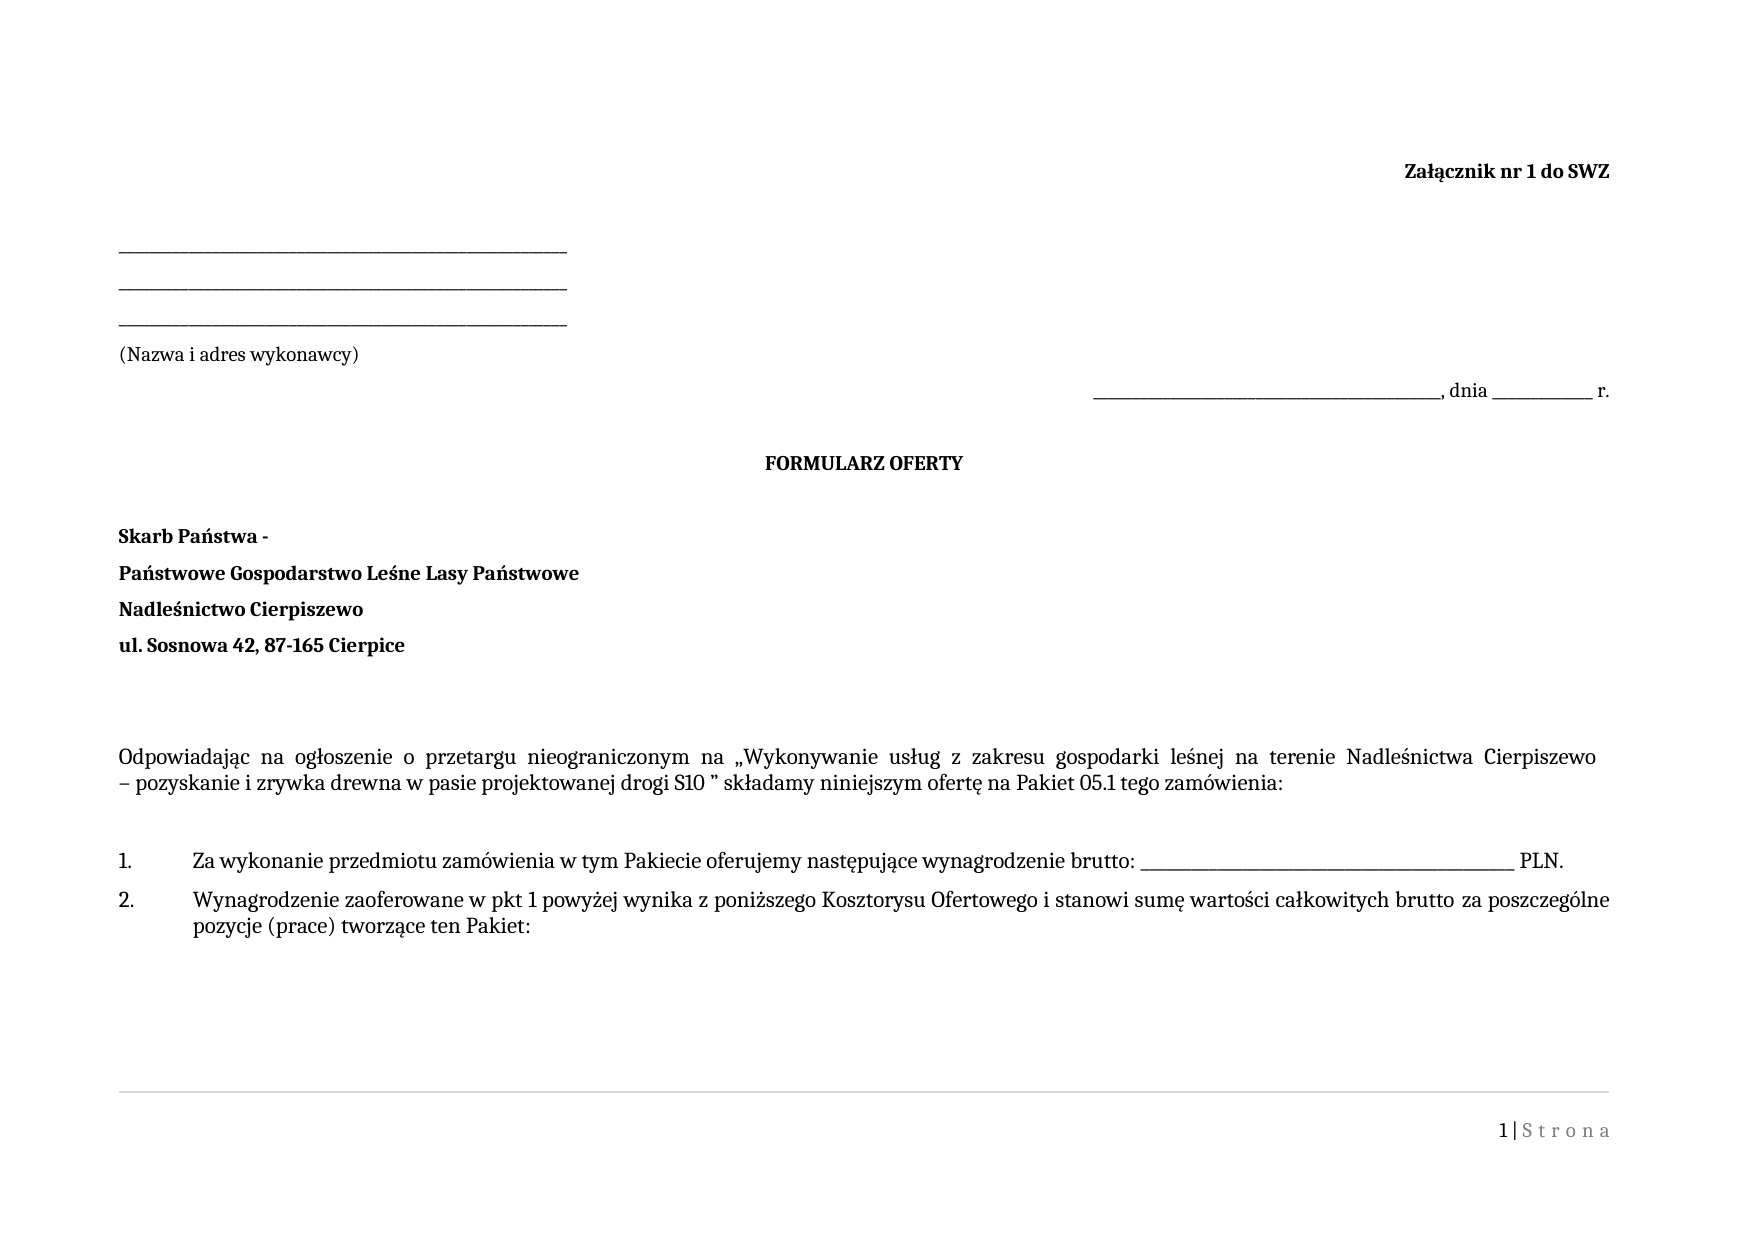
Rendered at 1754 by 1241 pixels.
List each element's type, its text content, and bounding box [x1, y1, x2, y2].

text _____________________________________________, dnia _____________ r. [119, 379, 1609, 403]
text 2. Wynagrodzenie zaoferowane w pkt 1 powyżej wynika z poniższego Kosztorysu Ofertowego i stanowi sumę wartości całkowitych brutto za poszczególne pozycje (prace) tworzące ten Pakiet: [119, 886, 1609, 939]
text Skarb Państwa - [119, 525, 1609, 549]
text (Nazwa i adres wykonawcy) [119, 342, 1609, 366]
text __________________________________________________________ [119, 306, 1609, 330]
text FORMULARZ OFERTY [119, 452, 1609, 476]
text __________________________________________________________ [119, 233, 1609, 257]
text 1. Za wykonanie przedmiotu zamówienia w tym Pakiecie oferujemy następujące wynagrodzenie brutto: ____________________________________________ PLN. [119, 848, 1609, 874]
text ul. Sosnowa 42, 87-165 Cierpice [119, 634, 1609, 658]
text __________________________________________________________ [119, 269, 1609, 293]
text Odpowiadając na ogłoszenie o przetargu nieograniczonym na „Wykonywanie usług z zakresu gospodarki leśnej na terenie Nadleśnictwa Cierpiszewo – pozyskanie i zrywka drewna w pasie projektowanej drogi S10 ” składamy niniejszym ofertę na Pakiet 05.1 tego zamówienia: [119, 743, 1609, 796]
text Załącznik nr 1 do SWZ [119, 160, 1609, 184]
text Nadleśnictwo Cierpiszewo [119, 598, 1609, 622]
text Państwowe Gospodarstwo Leśne Lasy Państwowe [119, 561, 1609, 585]
